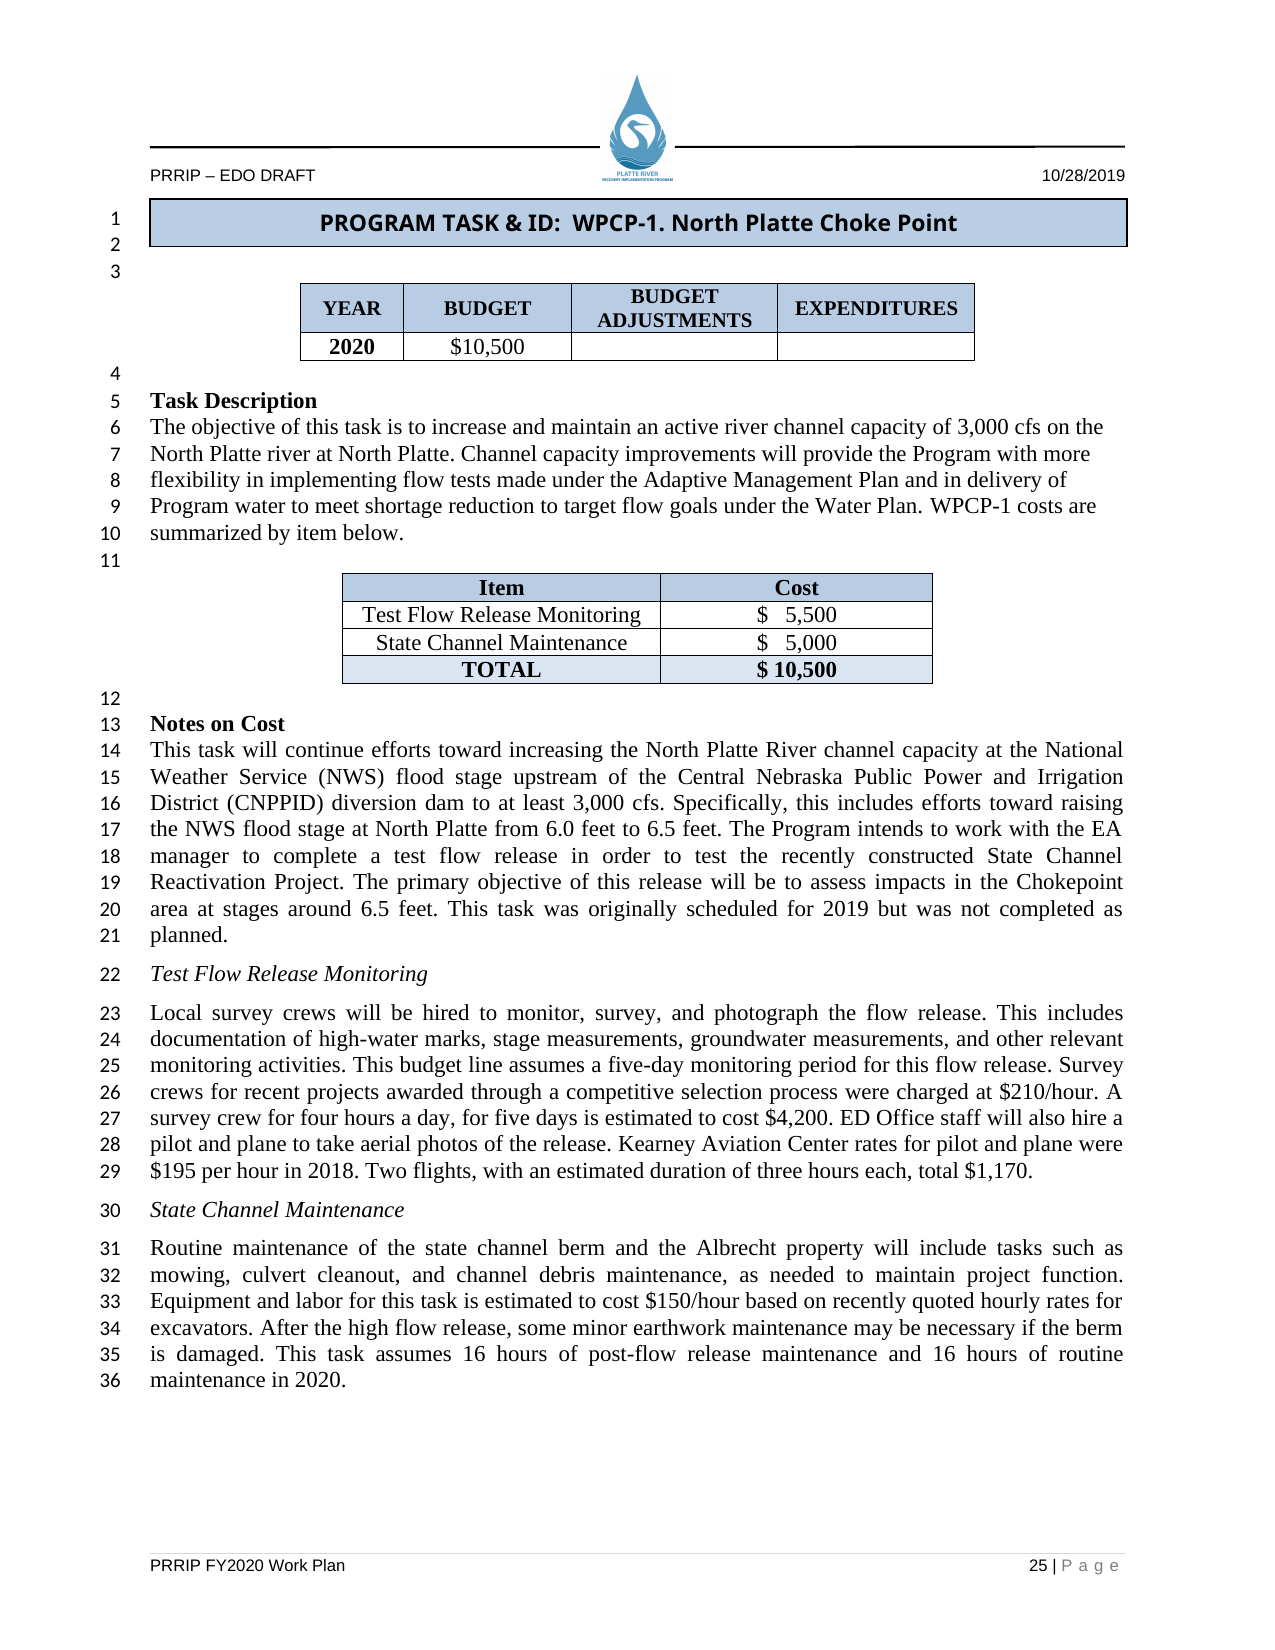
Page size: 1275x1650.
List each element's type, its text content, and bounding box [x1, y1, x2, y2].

text Test Flow Release Monitoring [150, 960, 1125, 986]
text Notes on Cost [150, 710, 1125, 736]
table_cell $ 5,000 [661, 629, 932, 655]
table_header EXPENDITURES [778, 284, 974, 332]
table_header Item [343, 574, 660, 601]
table_cell Test Flow Release Monitoring [343, 602, 660, 628]
table_cell 2020 [301, 333, 403, 359]
table_header YEAR [301, 284, 403, 332]
text State Channel Maintenance [150, 1196, 1125, 1222]
table_header Cost [661, 574, 932, 601]
table_header BUDGET ADJUSTMENTS [572, 284, 777, 332]
table_cell [778, 333, 974, 359]
table_cell [572, 333, 777, 359]
text Local survey crews will be hired to monitor, survey, and photograph the flow release. This includes documentation of high-water marks, stage measurements, groundwater measurements, and other relevant monitoring activities. This budget line assumes a five-day monitoring period for this flow release. Survey crews for recent projects awarded through a competitive selection process were charged at $210/hour. A survey crew for four hours a day, for five days is estimated to cost $4,200. ED Office staff will also hire a pilot and plane to take aerial photos of the release. Kearney Aviation Center rates for pilot and plane were $195 per hour in 2018. Two flights, with an estimated duration of three hours each, total $1,170. [150, 999, 1125, 1183]
table_cell TOTAL [343, 656, 660, 683]
table_cell $ 10,500 [661, 656, 932, 683]
picture [602, 75, 673, 182]
text The objective of this task is to increase and maintain an active river channel capacity of 3,000 cfs on the North Platte river at North Platte. Channel capacity improvements will provide the Program with more flexibility in implementing flow tests made under the Adaptive Management Plan and in delivery of Program water to meet shortage reduction to target flow goals under the Water Plan. WPCP-1 costs are summarized by item below. [150, 413, 1125, 545]
text Task Description [150, 387, 1125, 413]
table_cell State Channel Maintenance [343, 629, 660, 655]
text This task will continue efforts toward increasing the North Platte River channel capacity at the National Weather Service (NWS) flood stage upstream of the Central Nebraska Public Power and Irrigation District (CNPPID) diversion dam to at least 3,000 cfs. Specifically, this includes efforts toward raising the NWS flood stage at North Platte from 6.0 feet to 6.5 feet. The Program intends to work with the EA manager to complete a test flow release in order to test the recently constructed State Channel Reactivation Project. The primary objective of this release will be to assess impacts in the Chokepoint area at stages around 6.5 feet. This task was originally scheduled for 2019 but was not completed as planned. [150, 736, 1125, 947]
table_cell $10,500 [404, 333, 571, 359]
table_cell $ 5,500 [661, 602, 932, 628]
text Routine maintenance of the state channel berm and the Albrecht property will include tasks such as mowing, culvert cleanout, and channel debris maintenance, as needed to maintain project function. Equipment and labor for this task is estimated to cost $150/hour based on recently quoted hourly rates for excavators. After the high flow release, some minor earthwork maintenance may be necessary if the berm is damaged. This task assumes 16 hours of post-flow release maintenance and 16 hours of routine maintenance in 2020. [150, 1234, 1125, 1393]
table_header BUDGET [404, 284, 571, 332]
